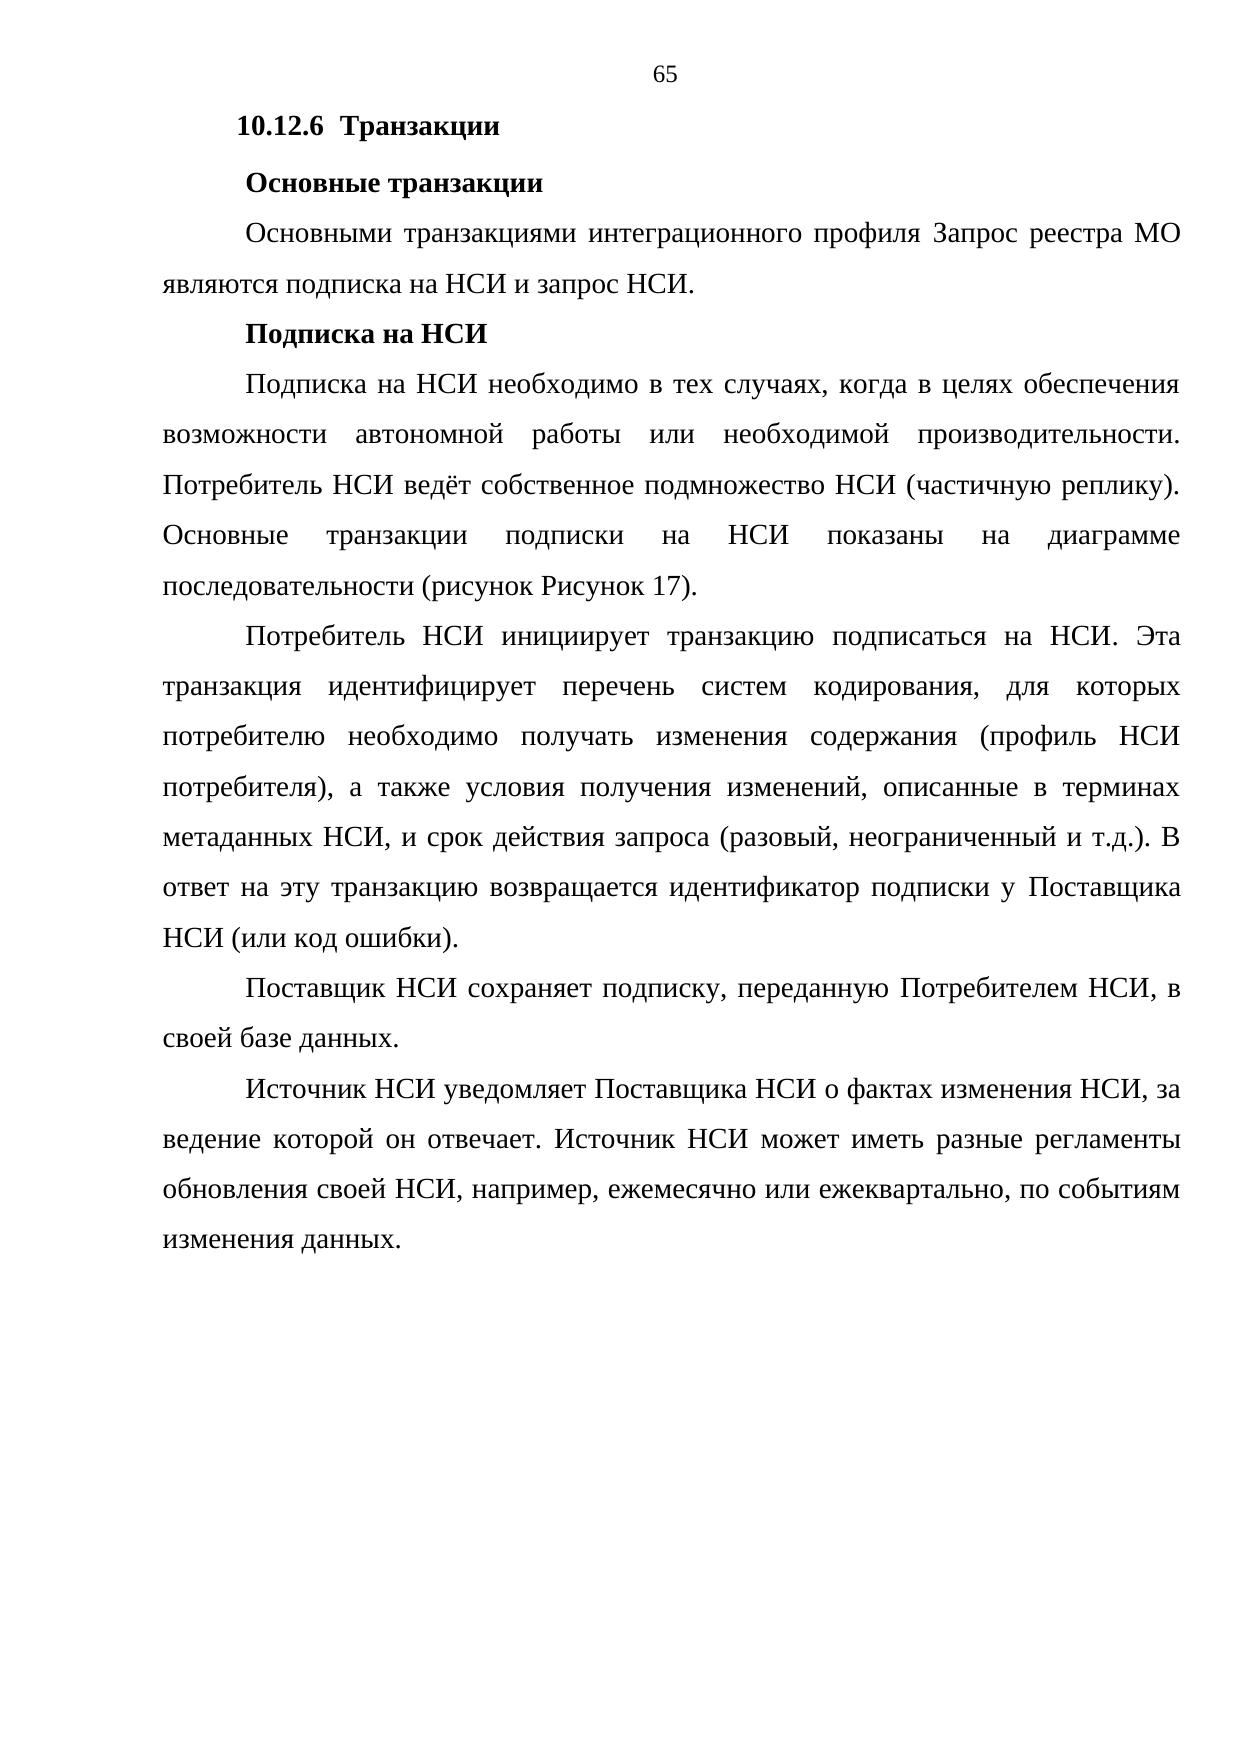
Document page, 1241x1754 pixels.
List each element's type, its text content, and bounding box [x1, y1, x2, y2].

subtitle Транзакции [236, 108, 1181, 142]
text Поставщик НСИ сохраняет подписку, переданную Потребителем НСИ, в своей базе данных. [162, 970, 1181, 1054]
text Основные транзакции [162, 165, 1181, 199]
text Основными транзакциями интеграционного профиля Запрос реестра МО являются подписка на НСИ и запрос НСИ. [162, 215, 1181, 299]
text Подписка на НСИ [162, 316, 1181, 349]
text Потребитель НСИ инициирует транзакцию подписаться на НСИ. Эта транзакция идентифицирует перечень систем кодирования, для которых потребителю необходимо получать изменения содержания (профиль НСИ потребителя), а также условия получения изменений, описанные в терминах метаданных НСИ, и срок действия запроса (разовый, неограниченный и т.д.). В ответ на эту транзакцию возвращается идентификатор подписки у Поставщика НСИ (или код ошибки). [162, 618, 1181, 953]
text Подписка на НСИ необходимо в тех случаях, когда в целях обеспечения возможности автономной работы или необходимой производительности. Потребитель НСИ ведёт собственное подмножество НСИ (частичную реплику). Основные транзакции подписки на НСИ показаны на диаграмме последовательности (рисунок 17). [162, 366, 1181, 601]
text Источник НСИ уведомляет Поставщика НСИ о фактах изменения НСИ, за ведение которой он отвечает. Источник НСИ может иметь разные регламенты обновления своей НСИ, например, ежемесячно или ежеквартально, по событиям изменения данных. [162, 1071, 1181, 1255]
